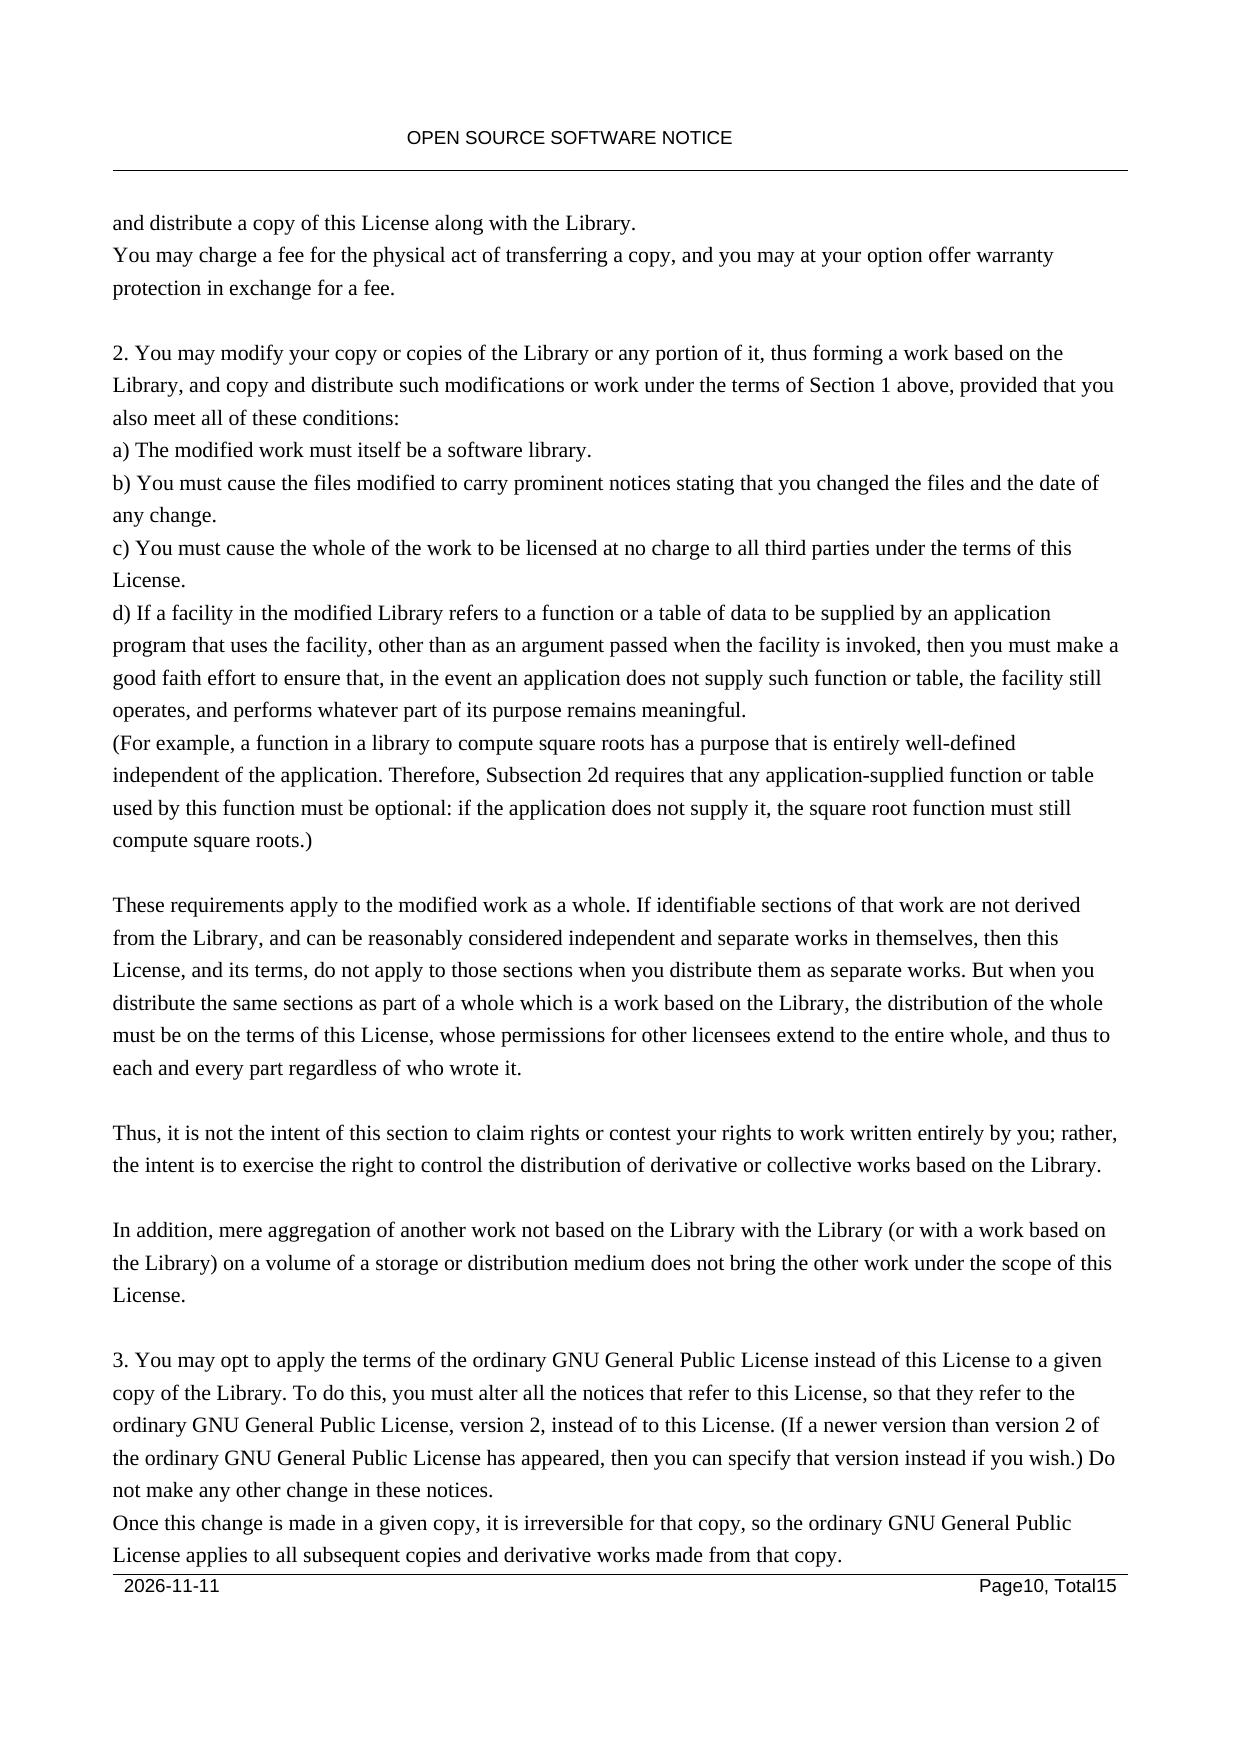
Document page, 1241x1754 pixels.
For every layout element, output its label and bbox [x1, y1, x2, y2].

text [112, 206, 1128, 1571]
